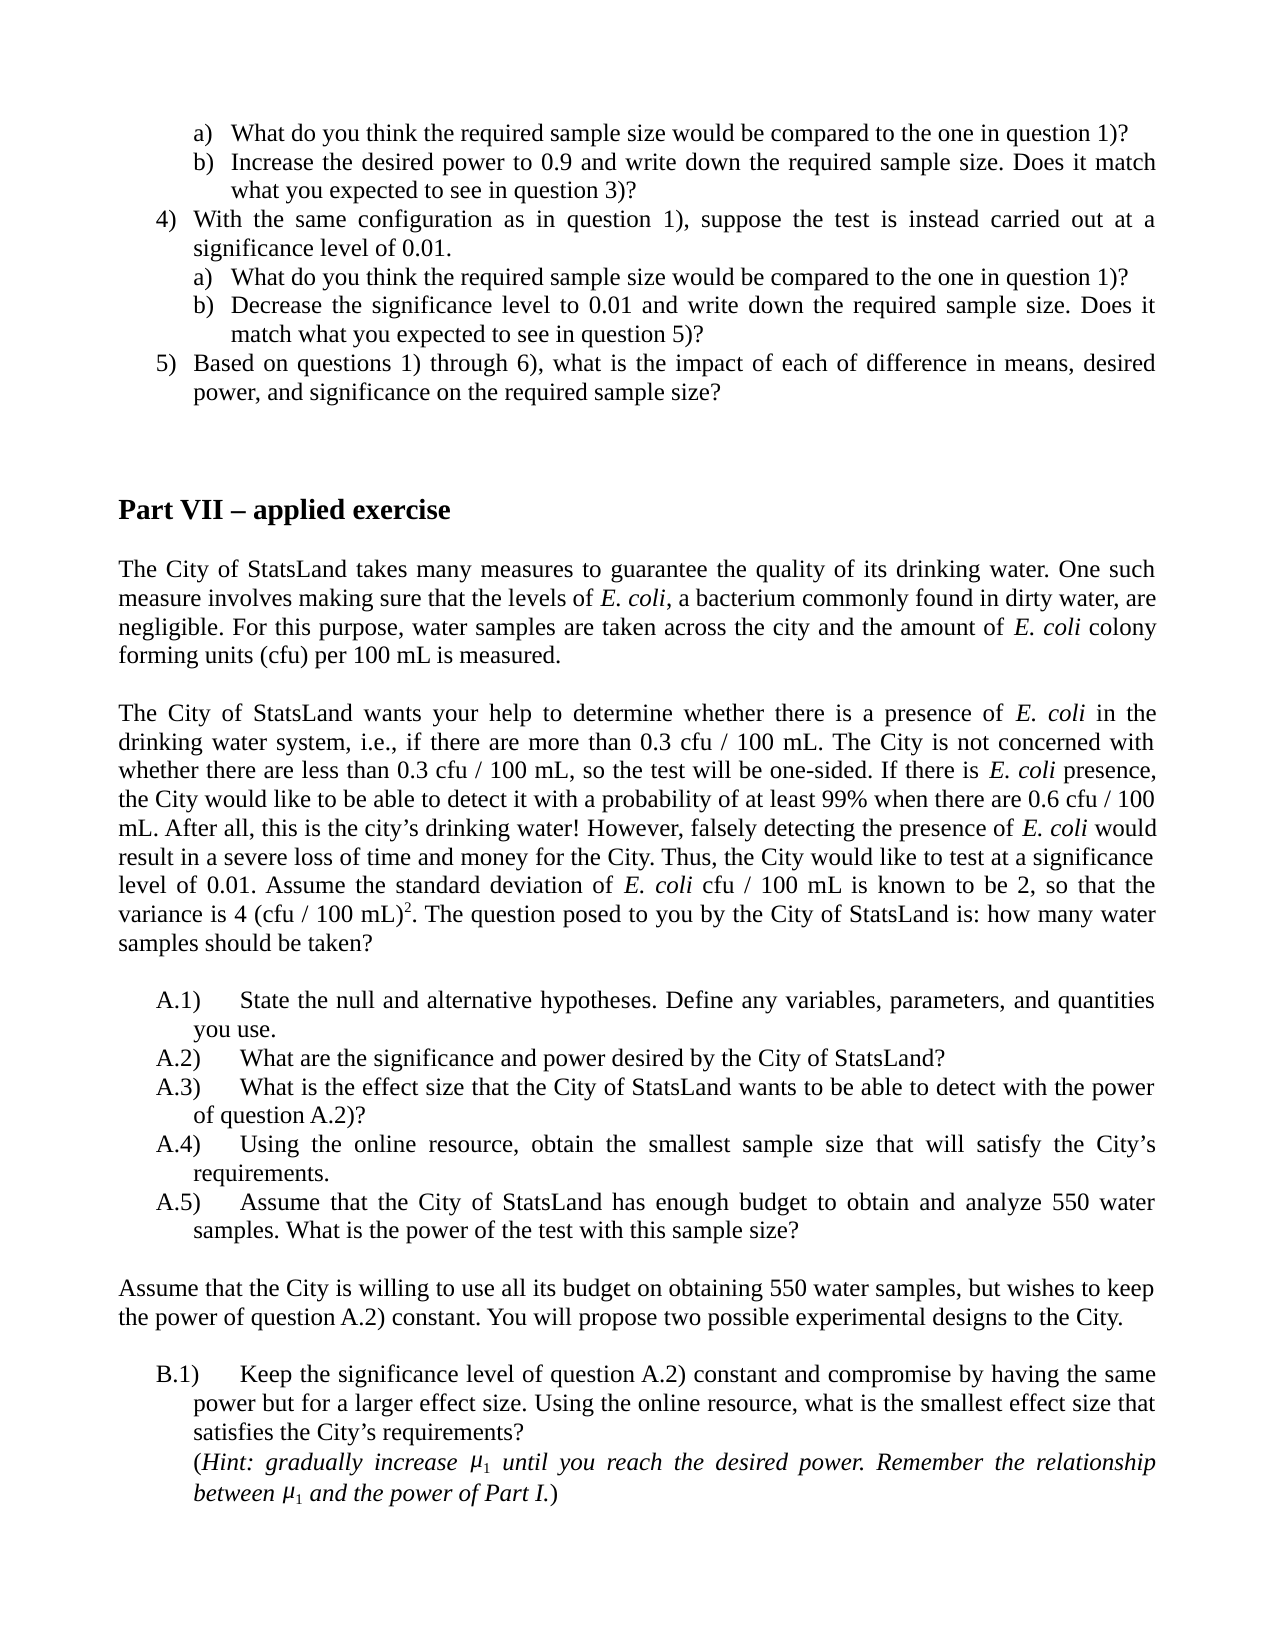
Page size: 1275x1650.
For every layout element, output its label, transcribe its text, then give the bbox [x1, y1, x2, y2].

text Assume that the City is willing to use all its budget on obtaining 550 water samples, but wishes to keep the power of question A.2) constant. You will propose two possible experimental designs to the City. [118, 1273, 1157, 1330]
text The City of StatsLand wants your help to determine whether there is a presence of E. coli in the drinking water system, i.e., if there are more than 0.3 cfu / 100 mL. The City is not concerned with whether there are less than 0.3 cfu / 100 mL, so the test will be one-sided. If there is E. coli presence, the City would like to be able to detect it with a probability of at least 99% when there are 0.6 cfu / 100 mL. After all, this is the city’s drinking water! However, falsely detecting the presence of E. coli would result in a severe loss of time and money for the City. Thus, the City would like to test at a significance level of 0.01. Assume the standard deviation of E. coli cfu / 100 mL is known to be 2, so that the variance is 4 (cfu / 100 mL)2. The question posed to you by the City of StatsLand is: how many water samples should be taken? [118, 698, 1157, 957]
list What are the significance and power desired by the City of StatsLand? [156, 1043, 1157, 1072]
text The City of StatsLand takes many measures to guarantee the quality of its drinking water. One such measure involves making sure that the levels of E. coli, a bacterium commonly found in dirty water, are negligible. For this purpose, water samples are taken across the city and the amount of E. coli colony forming units (cfu) per 100 mL is measured. [118, 554, 1157, 669]
list What is the effect size that the City of StatsLand wants to be able to detect with the power of question A.2)? [156, 1072, 1157, 1129]
list Increase the desired power to 0.9 and write down the required sample size. Does it match what you expected to see in question 3)? [193, 147, 1157, 204]
text Part VII – applied exercise [118, 492, 1157, 525]
list Keep the significance level of question A.2) constant and compromise by having the same power but for a larger effect size. Using the online resource, what is the smallest effect size that satisfies the City’s requirements? [156, 1359, 1157, 1445]
list What do you think the required sample size would be compared to the one in question 1)? [193, 262, 1157, 291]
list Using the online resource, obtain the smallest sample size that will satisfy the City’s requirements. [156, 1129, 1157, 1187]
list What do you think the required sample size would be compared to the one in question 1)? [193, 118, 1157, 147]
list With the same configuration as in question 1), suppose the test is instead carried out at a significance level of 0.01. [156, 204, 1157, 262]
list Assume that the City of StatsLand has enough budget to obtain and analyze 550 water samples. What is the power of the test with this sample size? [156, 1187, 1157, 1244]
list (Hint: gradually increase until you reach the desired power. Remember the relationship between and the power of Part I.) [193, 1445, 1157, 1508]
list State the null and alternative hypotheses. Define any variables, parameters, and quantities you use. [156, 985, 1157, 1043]
list Decrease the significance level to 0.01 and write down the required sample size. Does it match what you expected to see in question 5)? [193, 291, 1157, 348]
list Based on questions 1) through 6), what is the impact of each of difference in means, desired power, and significance on the required sample size? [156, 348, 1157, 406]
